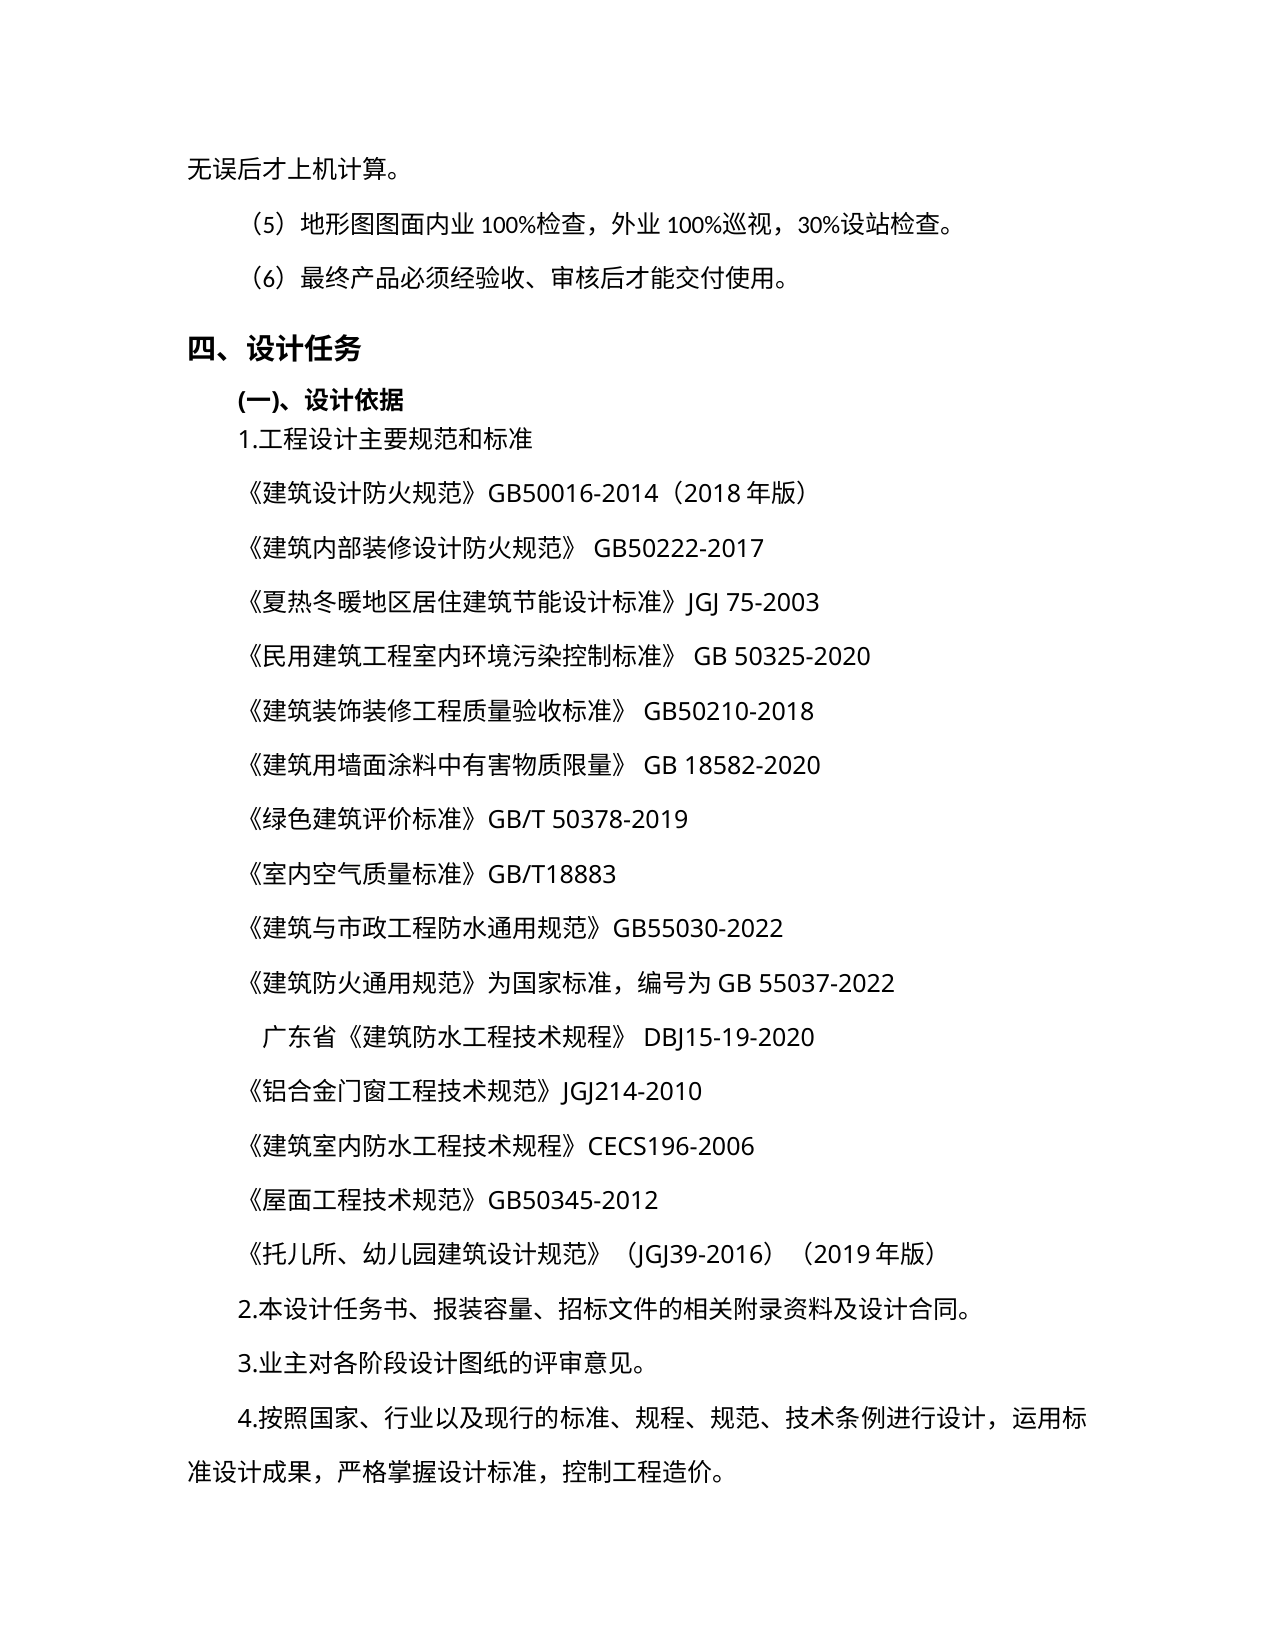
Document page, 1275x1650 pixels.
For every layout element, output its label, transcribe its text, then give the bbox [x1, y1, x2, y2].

text 1.工程设计主要规范和标准 [187, 419, 1087, 456]
text 《建筑防火通用规范》为国家标准，编号为GB 55037-2022 [187, 963, 1087, 999]
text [187, 150, 1087, 186]
text 《室内空气质量标准》GB/T18883 [187, 854, 1087, 891]
text 《建筑与市政工程防水通用规范》GB55030-2022 [187, 909, 1087, 945]
text （6）最终产品必须经验收、审核后才能交付使用。 [187, 259, 1087, 295]
text 《建筑内部装修设计防火规范》 GB50222-2017 [187, 528, 1087, 564]
text (一)、设计依据 [187, 371, 1087, 419]
text 《铝合金门窗工程技术规范》JGJ214-2010 [187, 1072, 1087, 1108]
text 4.按照国家、行业以及现行的标准、规程、规范、技术条例进行设计，运用标准设计成果，严格掌握设计标准，控制工程造价。 [187, 1398, 1087, 1489]
text 《建筑设计防火规范》GB50016-2014（2018年版） [187, 474, 1087, 510]
text 四、设计任务 [187, 313, 1087, 371]
text 《夏热冬暖地区居住建筑节能设计标准》JGJ 75-2003 [187, 582, 1087, 619]
text 《绿色建筑评价标准》GB/T 50378-2019 [187, 800, 1087, 836]
text 《屋面工程技术规范》GB50345-2012 [187, 1181, 1087, 1217]
text 《建筑装饰装修工程质量验收标准》 GB50210-2018 [187, 691, 1087, 727]
text 3.业主对各阶段设计图纸的评审意见。 [187, 1344, 1087, 1380]
text 广东省《建筑防水工程技术规程》 DBJ15-19-2020 [187, 1017, 1087, 1054]
text 2.本设计任务书、报装容量、招标文件的相关附录资料及设计合同。 [187, 1289, 1087, 1326]
text 《建筑室内防水工程技术规程》CECS196-2006 [187, 1126, 1087, 1162]
text 《民用建筑工程室内环境污染控制标准》 GB 50325-2020 [187, 637, 1087, 673]
text （5）地形图图面内业100%检查，外业100%巡视，30%设站检查。 [187, 204, 1087, 241]
text 《建筑用墙面涂料中有害物质限量》 GB 18582-2020 [187, 746, 1087, 782]
text 《托儿所、幼儿园建筑设计规范》（JGJ39-2016）（2019年版） [187, 1235, 1087, 1271]
